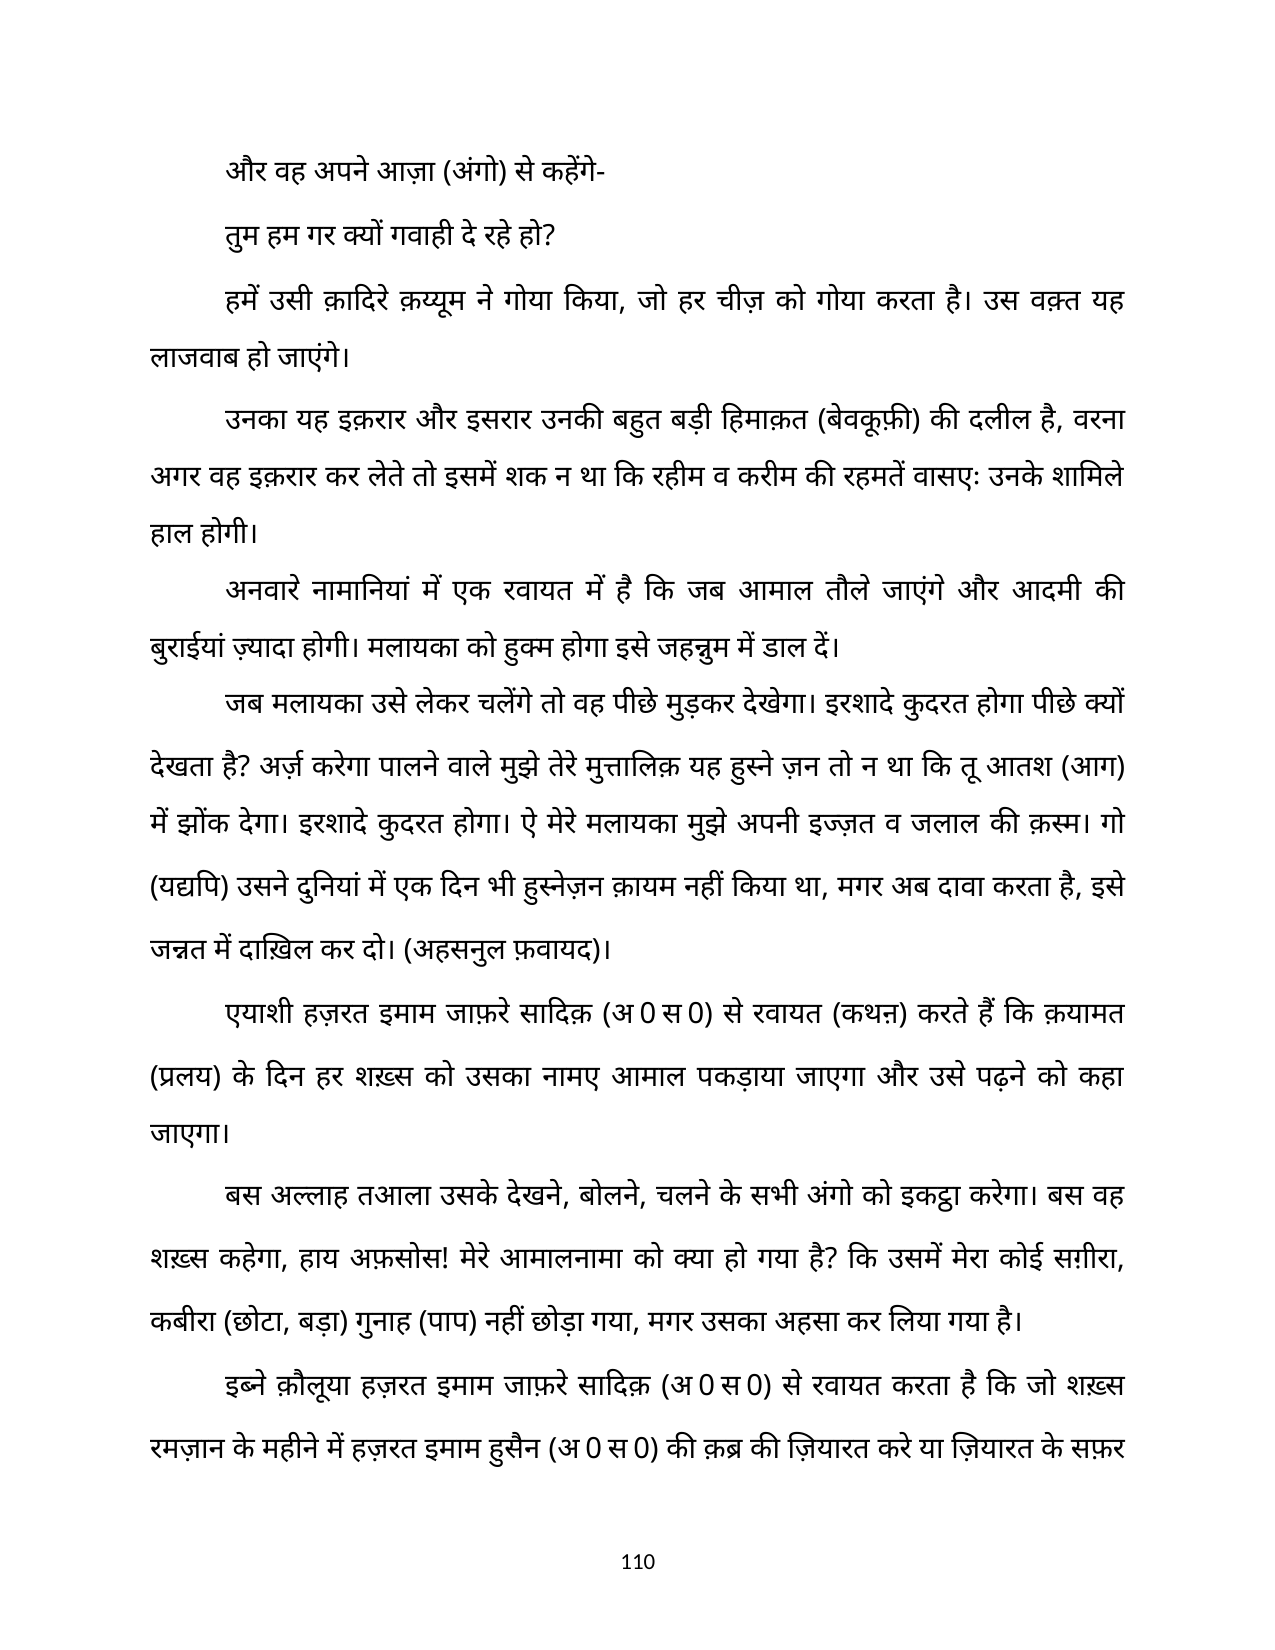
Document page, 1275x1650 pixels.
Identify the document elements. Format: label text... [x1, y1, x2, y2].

text और वह अपने आज़ा (अंगो) से कहेंगे- [150, 150, 1125, 193]
text उनका यह इक़रार और इसरार उनकी बहुत बड़ी हिमाक़त (बेवकूफ़ी) की दलील है, वरना अगर वह इक़रार कर लेते तो इसमें शक न था कि रहीम व करीम की रहमतें वासएः उनके शामिले हाल होगी। [150, 398, 1125, 555]
text हमें उसी क़ादिरे क़य्यूम ने गोया किया, जो हर चीज़ को गोया करता है। उस वक़्त यह लाजवाब हो जाएंगे। [150, 279, 1125, 379]
text अनवारे नामानियां में एक रवायत में है कि जब आमाल तौले जाएंगे और आदमी की बुराईयां ज़्यादा होगी। मलायका को हुक्म होगा इसे जहन्नुम में डाल दें। [150, 574, 1125, 669]
text जब मलायका उसे लेकर चलेंगे तो वह पीछे मुड़कर देखेगा। इरशादे कुदरत होगा पीछे क्यों देखता है? अर्ज़ करेगा पालने वाले मुझे तेरे मुत्तालिक़ यह हुस्ने ज़न तो न था कि तू आतश (आग) में झोंक देगा। इरशादे कुदरत होगा। ऐ मेरे मलायका मुझे अपनी इज्ज़त व जलाल की क़स्म। गो (यद्यपि) उसने दुनियां में एक दिन भी हुस्नेज़न क़ायम नहीं किया था, मगर अब दावा करता है, इसे जन्नत में दाख़िल कर दो। (अहसनुल फ़वायद)। [150, 688, 1125, 971]
text एयाशी हज़रत इमाम जाफ़रे सादिक़ (अ0स0) से रवायत (कथऩ) करते हैं कि क़यामत (प्रलय) के दिन हर शख़्स को उसका नामए आमाल पकड़ाया जाएगा और उसे पढ़ने को कहा जाएगा। [150, 993, 1125, 1156]
text बस अल्लाह तआला उसके देखने, बोलने, चलने के सभी अंगो को इकट्ठा करेगा। बस वह शख़्स कहेगा, हाय अफ़सोस! मेरे आमालनामा को क्या हो गया है? कि उसमें मेरा कोई सग़ीरा, कबीरा (छोटा, बड़ा) गुनाह (पाप) नहीं छोड़ा गया, मगर उसका अहसा कर लिया गया है। [150, 1174, 1125, 1343]
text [150, 1364, 1125, 1470]
text तुम हम गर क्यों गवाही दे रहे हो? [150, 214, 1125, 257]
